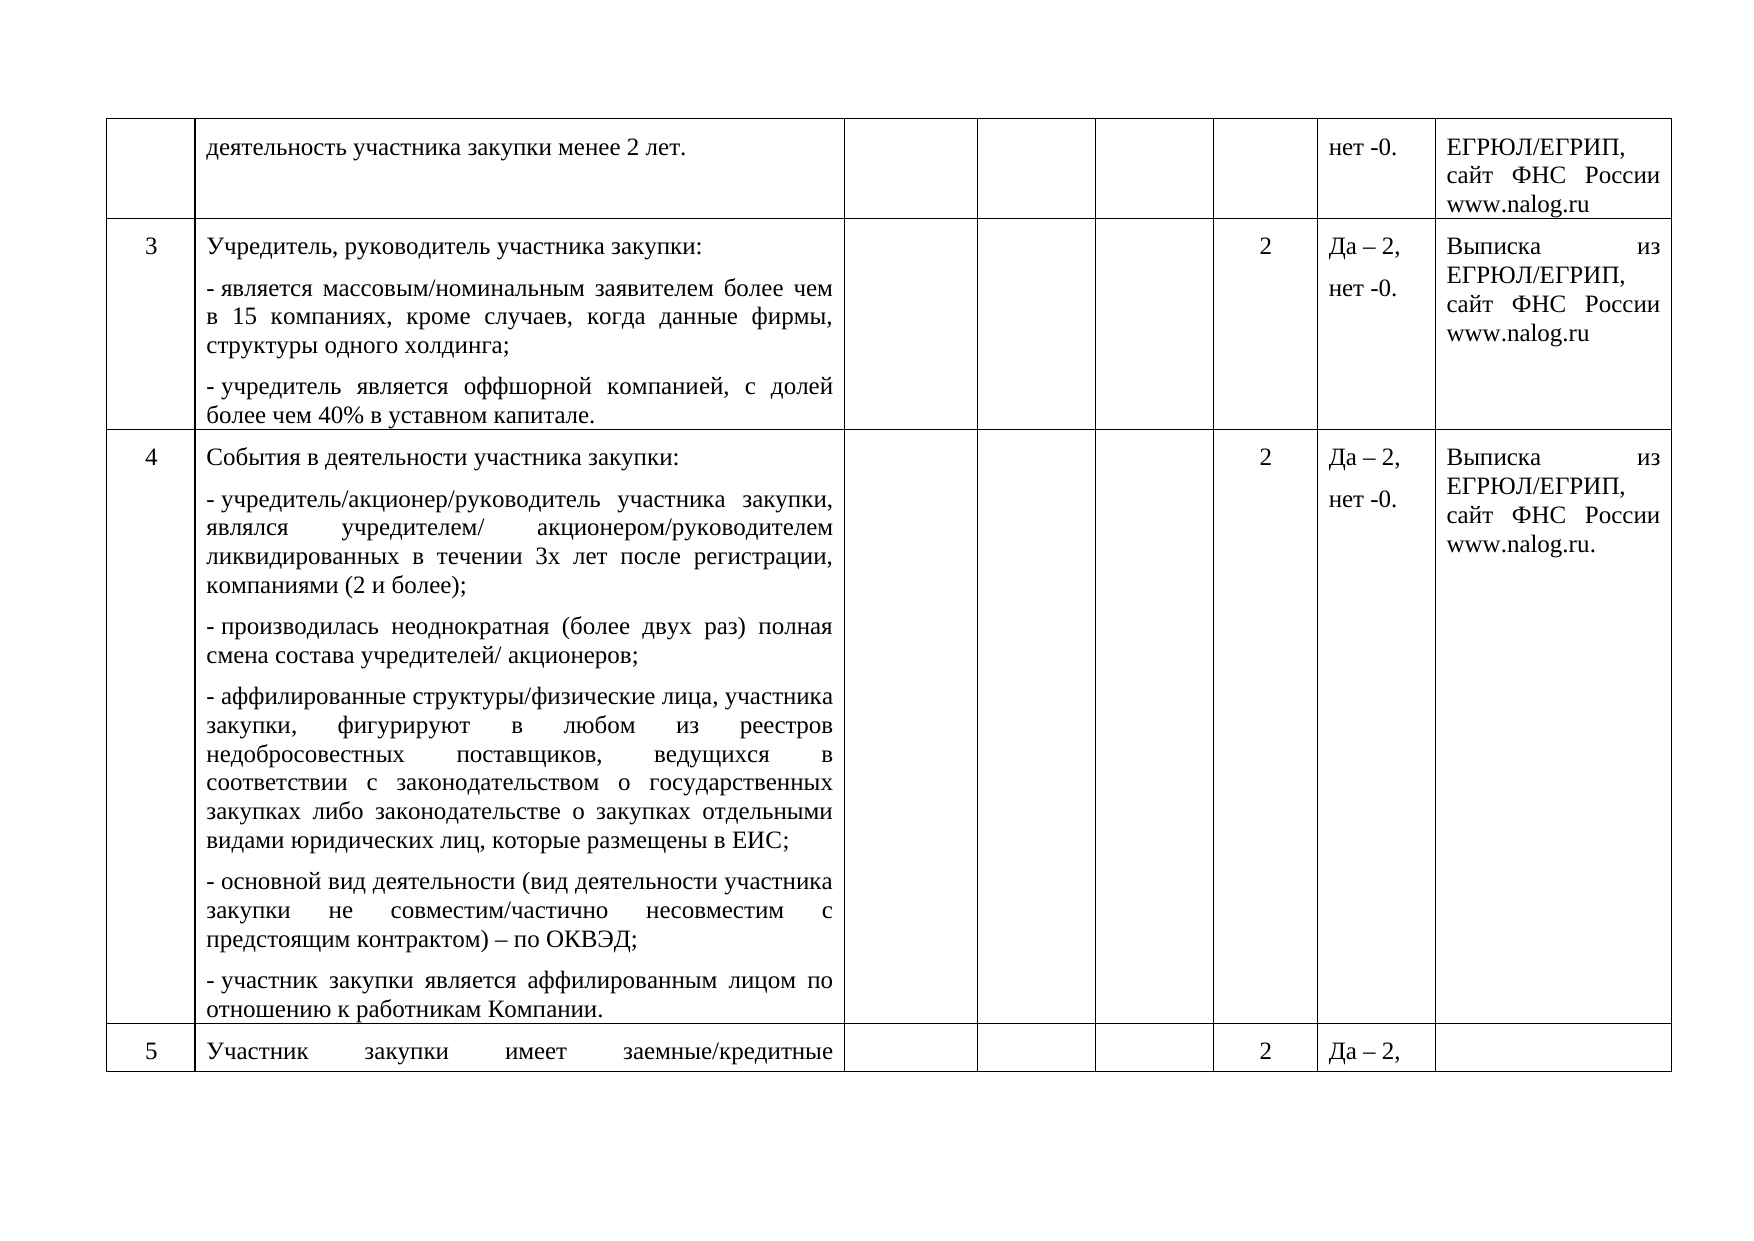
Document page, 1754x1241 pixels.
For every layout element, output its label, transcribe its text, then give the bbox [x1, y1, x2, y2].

table_cell События в деятельности участника закупки: - учредитель/акционер/руководитель участника закупки, являлся учредителем/ акционером/руководителем ликвидированных в течении 3х лет после регистрации, компаниями (2 и более); - производилась неоднократная (более двух раз) полная смена состава учредителей/ акционеров; - аффилированные структуры/физические лица, участника закупки, фигурируют в любом из реестров недобросовестных поставщиков, ведущихся в соответствии с законодательством о государственных закупках либо законодательстве о закупках отдельными видами юридических лиц, которые размещены в ЕИС; - основной вид деятельности (вид деятельности участника закупки не совместим/частично несовместим с предстоящим контрактом) – по ОКВЭД; - участник закупки является аффилированным лицом по отношению к работникам Компании. [196, 430, 844, 1022]
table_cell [1436, 119, 1671, 218]
table_cell 2 [1214, 119, 1317, 218]
table_cell [845, 430, 977, 1022]
table_cell [978, 430, 1095, 1022]
table_cell Выписка из ЕГРЮЛ/ЕГРИП, сайт ФНС России www.nalog.ru [1436, 219, 1671, 429]
table_cell [1096, 119, 1213, 218]
table_cell Да – 2, нет -0. [1318, 1024, 1435, 1071]
table_cell 4 [107, 430, 194, 1022]
table_cell [1096, 1024, 1213, 1071]
table_cell 2 [1214, 430, 1317, 1022]
table_cell Выписка из ЕГРЮЛ/ЕГРИП, сайт ФНС России www.nalog.ru. [1436, 430, 1671, 1022]
table_cell Да – 2, нет -0. [1318, 430, 1435, 1022]
table_cell [978, 1024, 1095, 1071]
table_cell 2 [1214, 1024, 1317, 1071]
table_cell [978, 219, 1095, 429]
table_cell Учредитель, руководитель участника закупки: - является массовым/номинальным заявителем более чем в 15 компаниях, кроме случаев, когда данные фирмы, структуры одного холдинга; - учредитель является оффшорной компанией, с долей более чем 40% в уставном капитале. [196, 219, 844, 429]
table_cell [845, 1024, 977, 1071]
table_cell [978, 119, 1095, 218]
table_cell Да – 2, нет -0. [1318, 219, 1435, 429]
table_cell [1436, 1024, 1671, 1071]
table_cell [845, 119, 977, 218]
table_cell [196, 119, 844, 218]
table_cell [1096, 430, 1213, 1022]
table_cell [1096, 219, 1213, 429]
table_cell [196, 1024, 844, 1071]
table_cell Да – 2, нет -0. [1318, 119, 1435, 218]
table_cell [845, 219, 977, 429]
table_cell 3 [107, 219, 194, 429]
table_cell 2 [1214, 219, 1317, 429]
table_cell 5 [107, 1024, 194, 1071]
table_cell 2 [107, 119, 194, 218]
